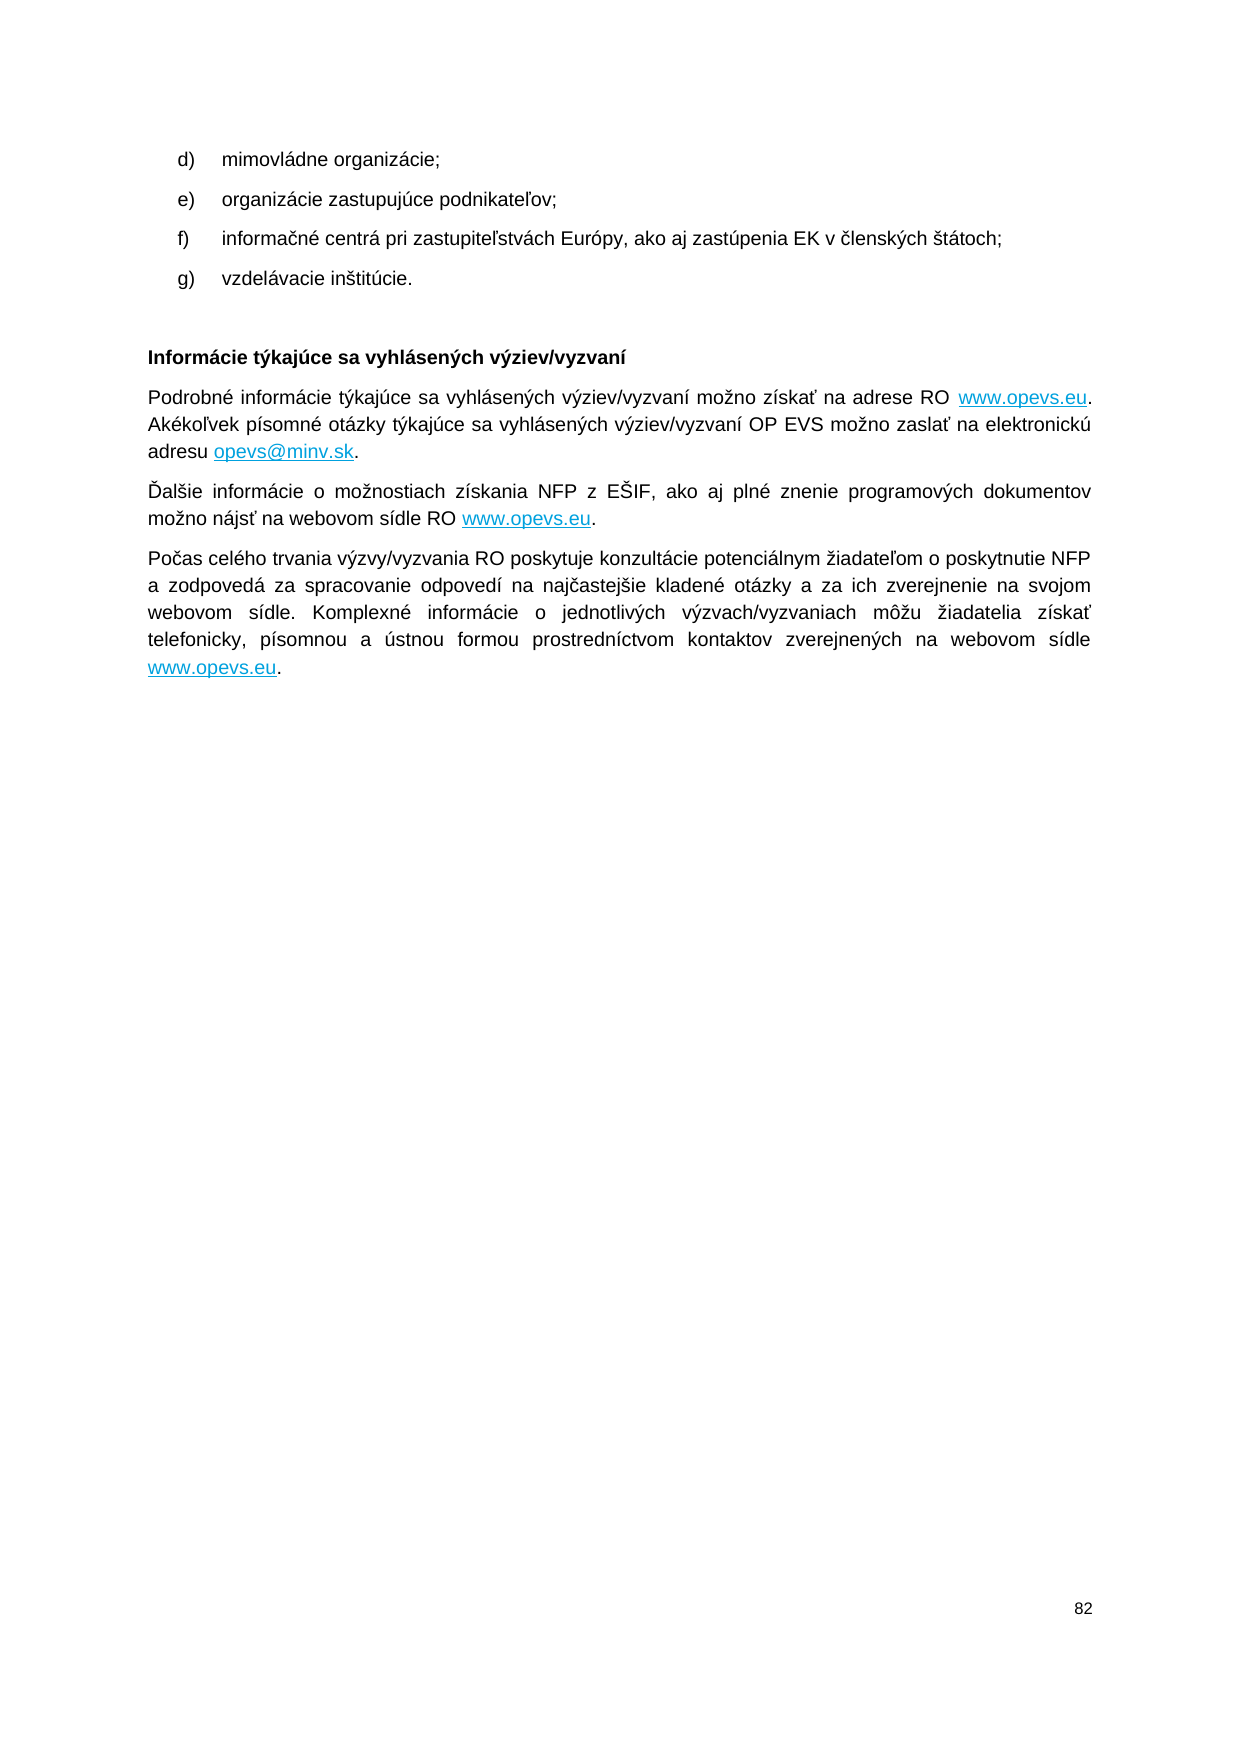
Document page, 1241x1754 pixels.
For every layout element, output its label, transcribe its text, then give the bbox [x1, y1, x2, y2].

text e) organizácie zastupujúce podnikateľov; [177, 187, 1092, 210]
text Ďalšie informácie o možnostiach získania NFP z EŠIF, ako aj plné znenie programových dokumentov možno nájsť na webovom sídle RO www.opevs.eu. [148, 480, 1092, 530]
text f) informačné centrá pri zastupiteľstvách Európy, ako aj zastúpenia EK v členských štátoch; [177, 227, 1092, 250]
text Počas celého trvania výzvy/vyzvania RO poskytuje konzultácie potenciálnym žiadateľom o poskytnutie NFP a zodpovedá za spracovanie odpovedí na najčastejšie kladené otázky a za ich zverejnenie na svojom webovom sídle. Komplexné informácie o jednotlivých výzvach/vyzvaniach môžu žiadatelia získať telefonicky, písomnou a ústnou formou prostredníctvom kontaktov zverejnených na webovom sídle www.opevs.eu. [148, 547, 1092, 678]
text d) mimovládne organizácie; [177, 148, 1092, 170]
text Podrobné informácie týkajúce sa vyhlásených výziev/vyzvaní možno získať na adrese RO www.opevs.eu. Akékoľvek písomné otázky týkajúce sa vyhlásených výziev/vyzvaní OP EVS možno zaslať na elektronickú adresu opevs@minv.sk. [148, 386, 1092, 463]
text Informácie týkajúce sa vyhlásených výziev/vyzvaní [148, 346, 1092, 369]
text g) vzdelávacie inštitúcie. [177, 267, 1092, 289]
